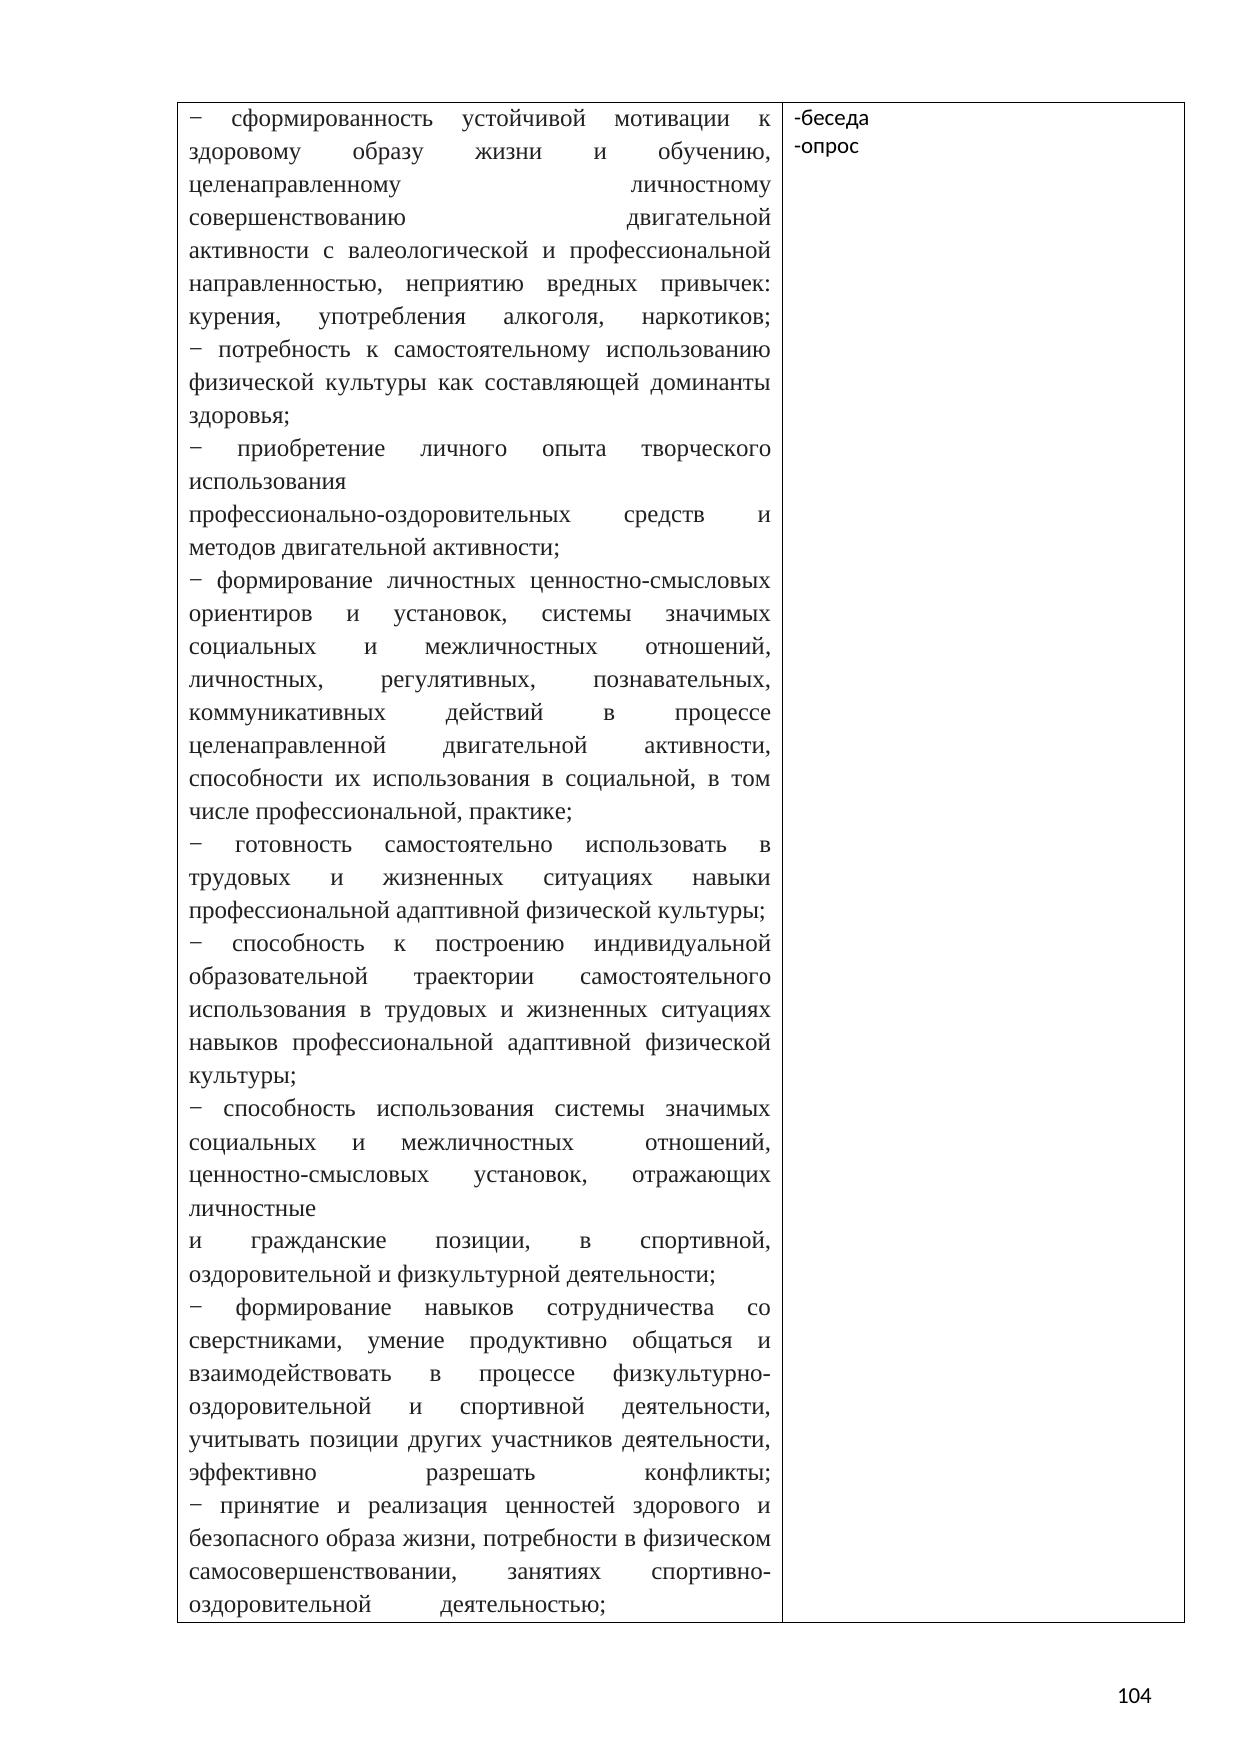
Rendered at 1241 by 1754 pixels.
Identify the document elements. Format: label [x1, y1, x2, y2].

table_cell [178, 103, 782, 1622]
table_cell [783, 103, 1184, 1622]
